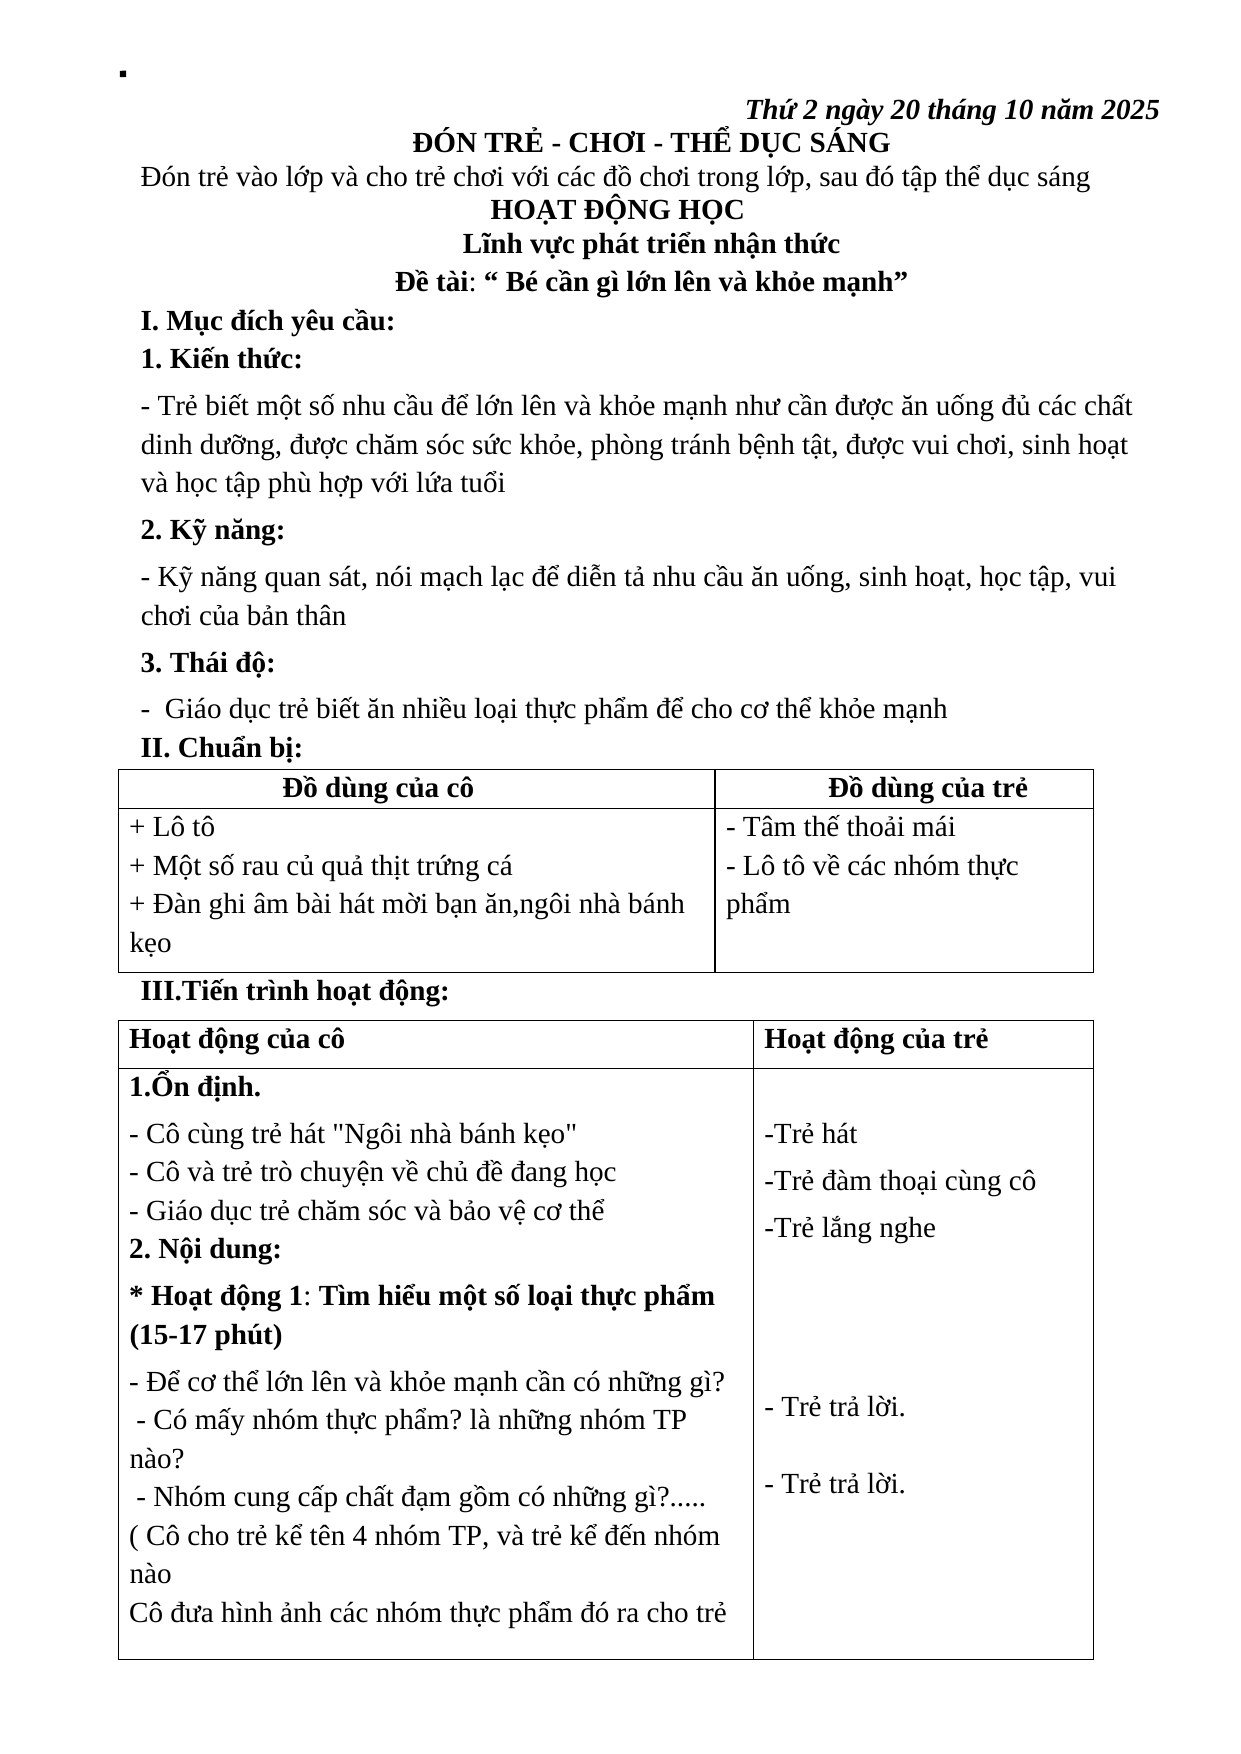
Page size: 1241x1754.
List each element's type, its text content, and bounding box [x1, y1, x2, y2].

table_header Đồ dùng của cô [119, 770, 714, 808]
table_cell - Tâm thế thoải mái - Lô tô về các nhóm thực phẩm [716, 809, 1093, 972]
text II. Chuẩn bị: [140, 730, 1219, 764]
text 3. Thái độ: [140, 645, 1162, 678]
text Lĩnh vực phát triển nhận thức [140, 226, 1162, 259]
text 1. Kiến thức: [140, 342, 1162, 375]
text HOẠT ĐỘNG HỌC [140, 192, 1162, 226]
text Thứ 2 ngày 20 tháng 10 năm 2025 [140, 92, 1162, 125]
text III.Tiến trình hoạt động: [140, 973, 1162, 1006]
text - Trẻ biết một số nhu cầu để lớn lên và khỏe mạnh như cần được ăn uống đủ các chất dinh dưỡng, được chăm sóc sức khỏe, phòng tránh bệnh tật, được vui chơi, sinh hoạt và học tập phù hợp với lứa tuổi [140, 388, 1162, 499]
table_header Hoạt động của cô [119, 1021, 753, 1068]
table_header Hoạt động của trẻ [754, 1021, 1093, 1068]
text Đón trẻ vào lớp và cho trẻ chơi với các đồ chơi trong lớp, sau đó tập thể dục sáng [140, 159, 1162, 192]
text Đề tài: “ Bé cần gì lớn lên và khỏe mạnh” [140, 264, 1162, 298]
text I. Mục đích yêu cầu: [140, 303, 1162, 337]
text 2. Kỹ năng: [140, 512, 1162, 546]
text - Giáo dục trẻ biết ăn nhiều loại thực phẩm để cho cơ thể khỏe mạnh [140, 692, 1162, 725]
text - Kỹ năng quan sát, nói mạch lạc để diễn tả nhu cầu ăn uống, sinh hoạt, học tập, vui chơi của bản thân [140, 559, 1162, 631]
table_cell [754, 1069, 1093, 1659]
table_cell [119, 1069, 753, 1659]
table_cell + Lô tô + Một số rau củ quả thịt trứng cá + Đàn ghi âm bài hát mời bạn ăn,ngôi nhà bánh kẹo [119, 809, 714, 972]
table_header Đồ dùng của trẻ [716, 770, 1093, 808]
text ĐÓN TRẺ - CHƠI - THỂ DỤC SÁNG [140, 125, 1162, 159]
